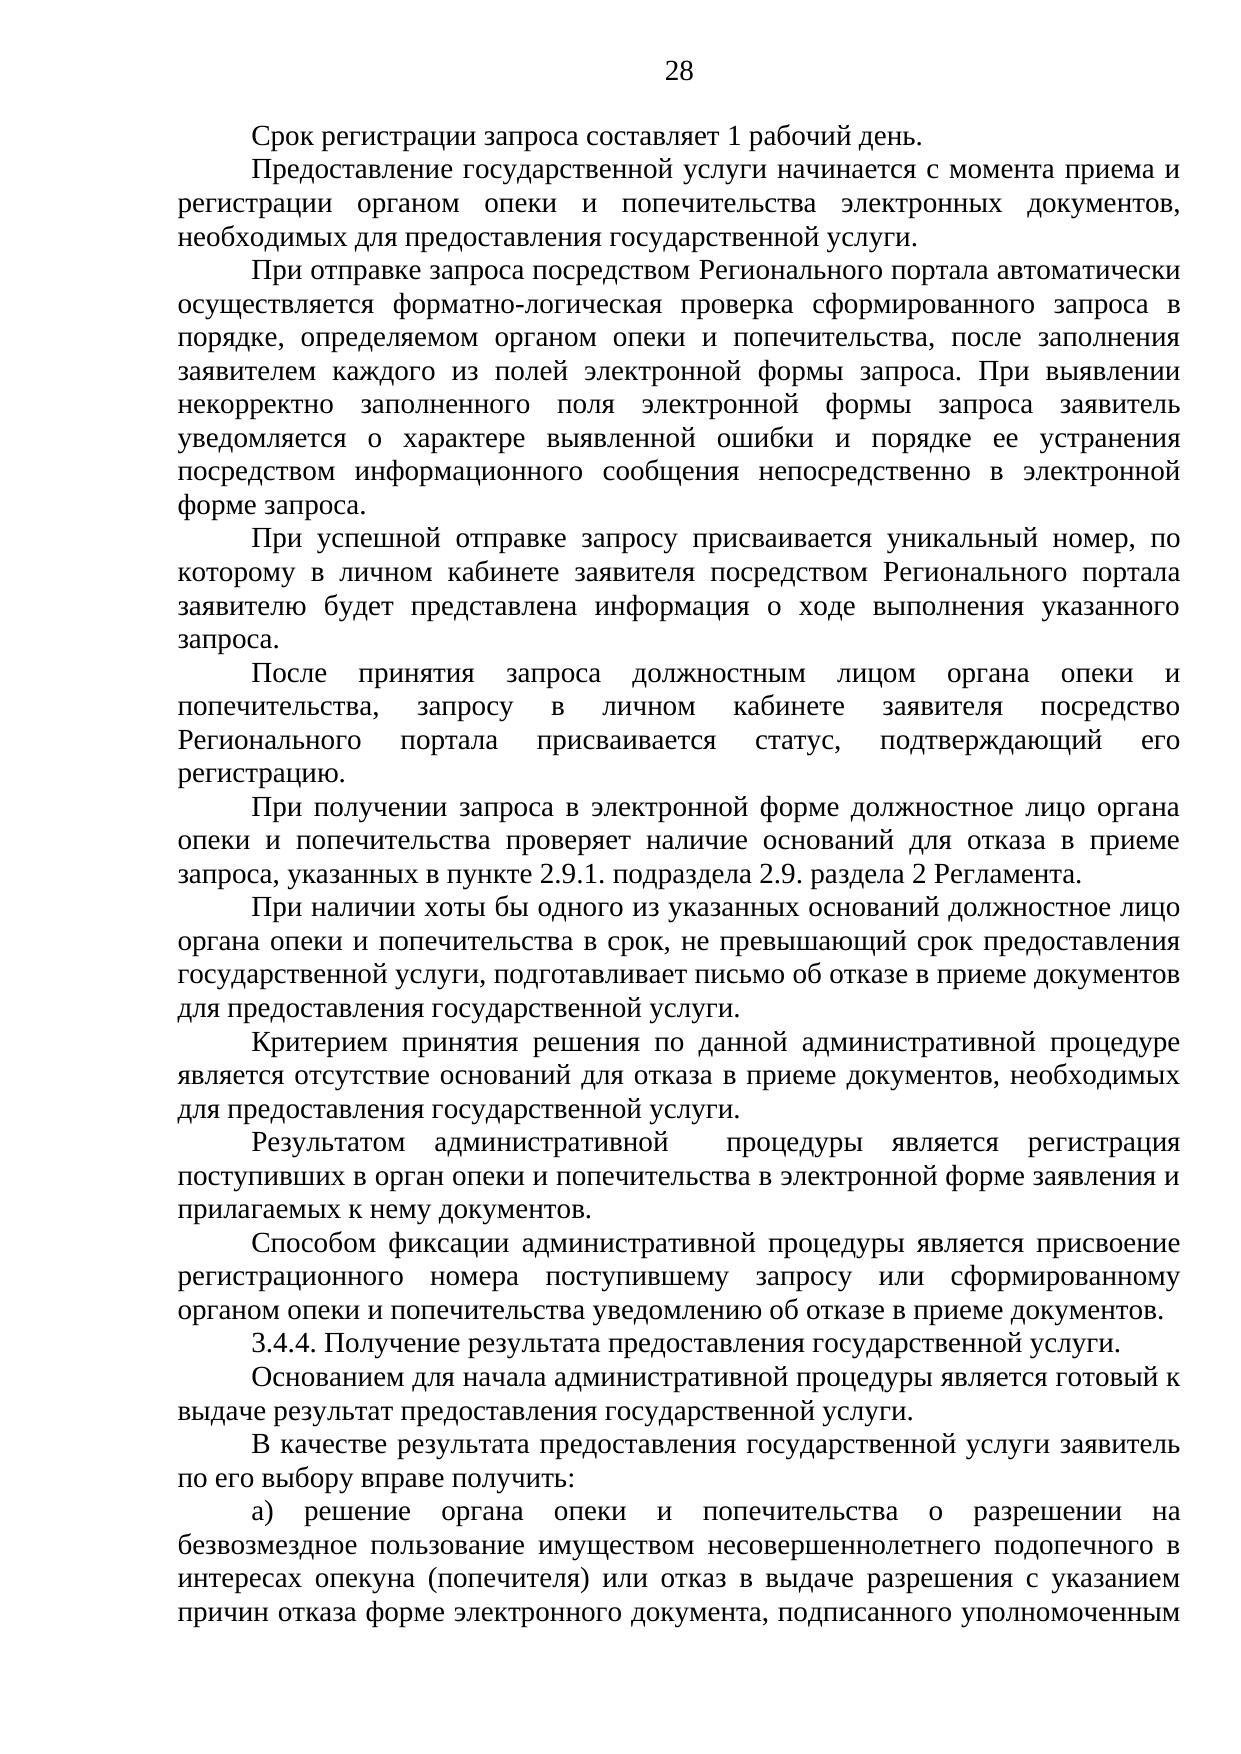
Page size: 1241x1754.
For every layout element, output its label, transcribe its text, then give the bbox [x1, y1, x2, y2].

text Предоставление государственной услуги начинается с момента приема и регистрации органом опеки и попечительства электронных документов, необходимых для предоставления государственной услуги. [177, 152, 1181, 252]
text Результатом административной процедуры является регистрация поступивших в орган опеки и попечительства в электронной форме заявления и прилагаемых к нему документов. [177, 1124, 1181, 1225]
text При получении запроса в электронной форме должностное лицо органа опеки и попечительства проверяет наличие оснований для отказа в приеме запроса, указанных в пункте 2.9.1. подраздела 2.9. раздела 2 Регламента. [177, 789, 1181, 889]
text После принятия запроса должностным лицом органа опеки и попечительства, запросу в личном кабинете заявителя посредство Регионального портала присваивается статус, подтверждающий его регистрацию. [177, 655, 1181, 789]
text При наличии хоты бы одного из указанных оснований должностное лицо органа опеки и попечительства в срок, не превышающий срок предоставления государственной услуги, подготавливает письмо об отказе в приеме документов для предоставления государственной услуги. [177, 889, 1181, 1024]
text Срок регистрации запроса составляет 1 рабочий день. [177, 118, 1181, 152]
text Способом фиксации административной процедуры является присвоение регистрационного номера поступившему запросу или сформированному органом опеки и попечительства уведомлению об отказе в приеме документов. [177, 1225, 1181, 1326]
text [177, 1493, 1181, 1627]
text Критерием принятия решения по данной административной процедуре является отсутствие оснований для отказа в приеме документов, необходимых для предоставления государственной услуги. [177, 1024, 1181, 1124]
text 3.4.4. Получение результата предоставления государственной услуги. [177, 1326, 1181, 1359]
text В качестве результата предоставления государственной услуги заявитель по его выбору вправе получить: [177, 1426, 1181, 1493]
text При отправке запроса посредством Регионального портала автоматически осуществляется форматно-логическая проверка сформированного запроса в порядке, определяемом органом опеки и попечительства, после заполнения заявителем каждого из полей электронной формы запроса. При выявлении некорректно заполненного поля электронной формы запроса заявитель уведомляется о характере выявленной ошибки и порядке ее устранения посредством информационного сообщения непосредственно в электронной форме запроса. [177, 252, 1181, 521]
text При успешной отправке запросу присваивается уникальный номер, по которому в личном кабинете заявителя посредством Регионального портала заявителю будет представлена информация о ходе выполнения указанного запроса. [177, 521, 1181, 655]
text Основанием для начала административной процедуры является готовый к выдаче результат предоставления государственной услуги. [177, 1359, 1181, 1426]
